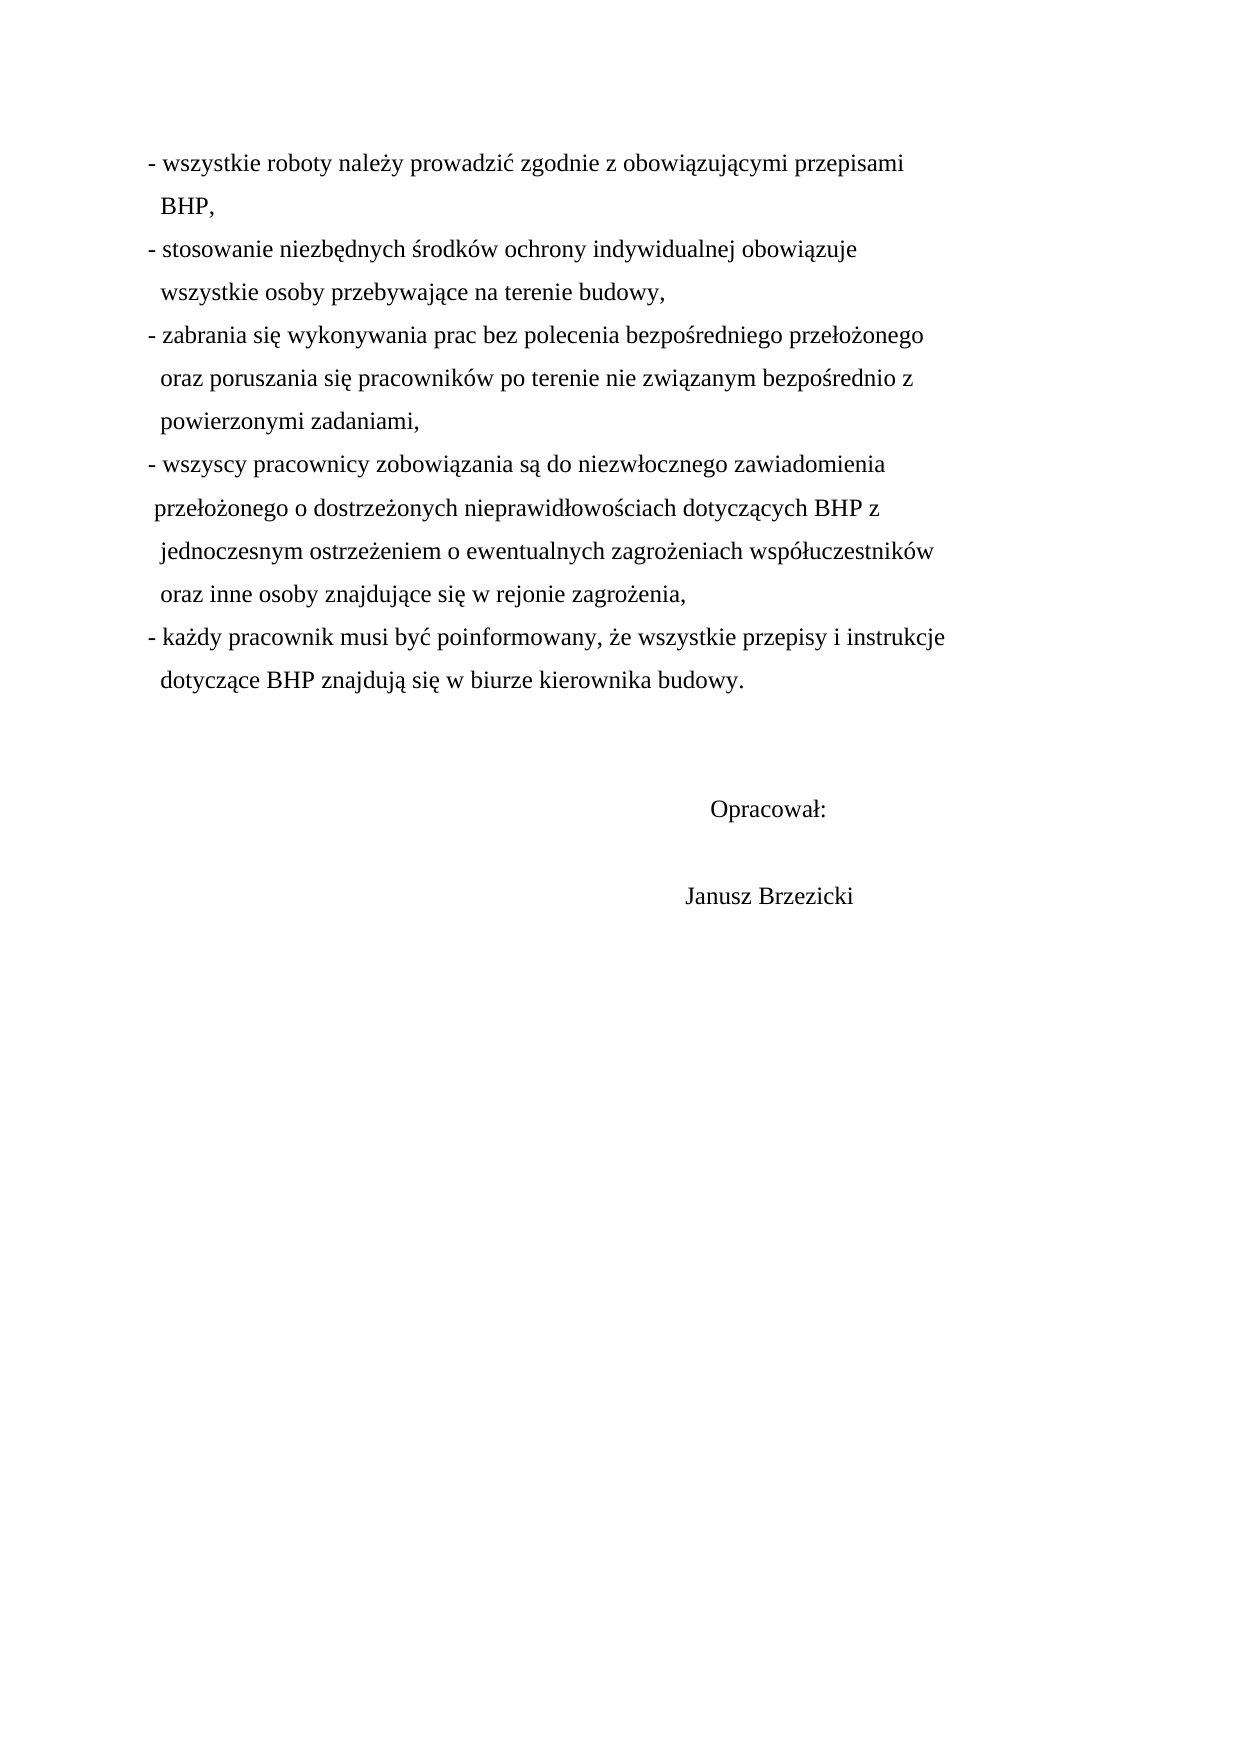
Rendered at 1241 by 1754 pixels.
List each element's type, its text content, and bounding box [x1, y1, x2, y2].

text - stosowanie niezbędnych środków ochrony indywidualnej obowiązuje [148, 234, 1093, 263]
text wszystkie osoby przebywające na terenie budowy, [148, 277, 1093, 306]
text Janusz Brzezicki [148, 881, 1093, 909]
text powierzonymi zadaniami, [148, 406, 1093, 435]
text Opracował: [148, 794, 1093, 823]
text - wszystkie roboty należy prowadzić zgodnie z obowiązującymi przepisami [148, 148, 1093, 176]
text oraz inne osoby znajdujące się w rejonie zagrożenia, [148, 579, 1093, 608]
text - każdy pracownik musi być poinformowany, że wszystkie przepisy i instrukcje [148, 622, 1093, 651]
text BHP, [148, 191, 1093, 219]
text - zabrania się wykonywania prac bez polecenia bezpośredniego przełożonego [148, 320, 1093, 349]
text jednoczesnym ostrzeżeniem o ewentualnych zagrożeniach współuczestników [148, 536, 1093, 564]
text - wszyscy pracownicy zobowiązania są do niezwłocznego zawiadomienia [148, 449, 1093, 478]
text oraz poruszania się pracowników po terenie nie związanym bezpośrednio z [148, 363, 1093, 392]
text dotyczące BHP znajdują się w biurze kierownika budowy. [148, 665, 1093, 694]
text przełożonego o dostrzeżonych nieprawidłowościach dotyczących BHP z [148, 493, 1093, 521]
